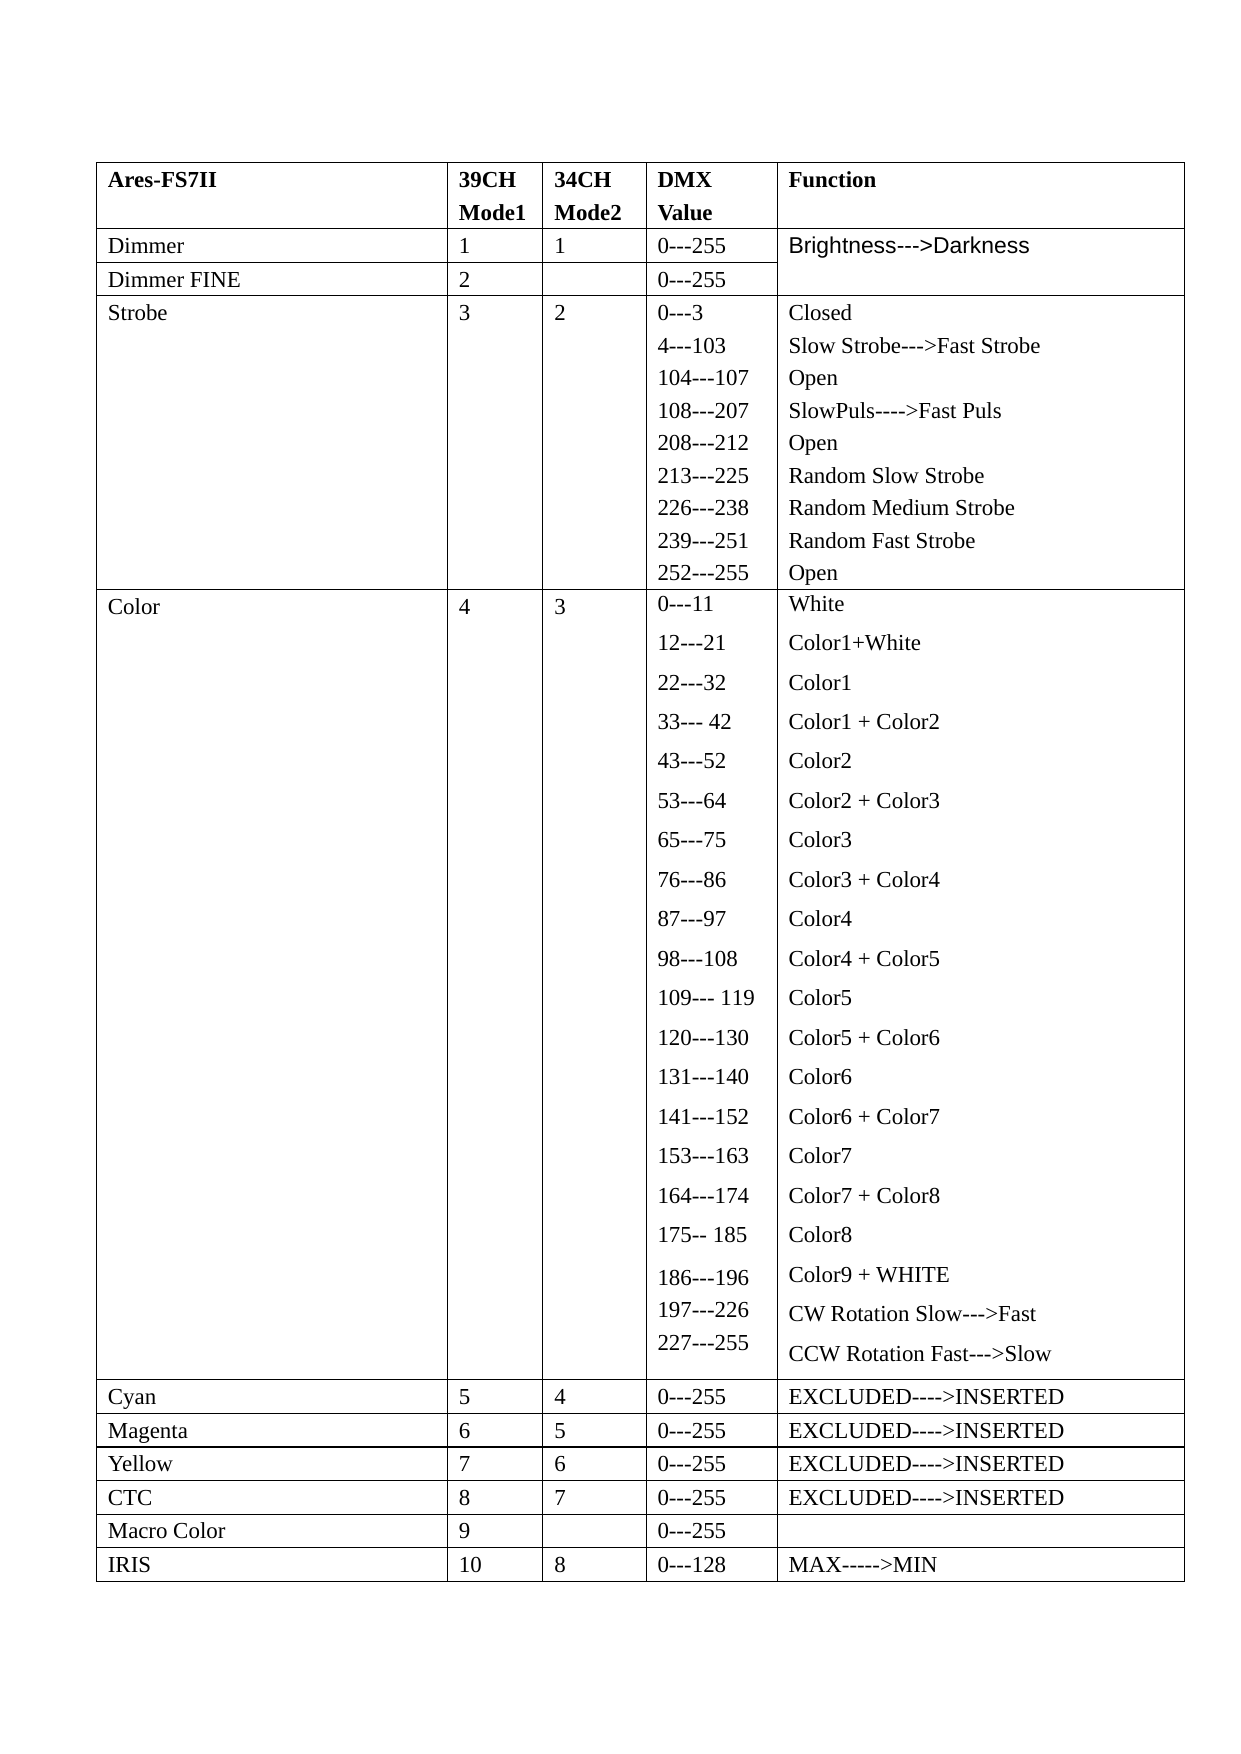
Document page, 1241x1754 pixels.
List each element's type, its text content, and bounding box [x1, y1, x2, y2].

table_cell 1 [543, 229, 646, 262]
table_cell [543, 1515, 646, 1547]
table_cell 2 [448, 263, 542, 295]
table_cell 0---255 [647, 1515, 777, 1547]
table_cell EXCLUDED---->INSERTED [778, 1380, 1184, 1413]
table_cell [543, 263, 646, 295]
table_cell 3 [543, 590, 646, 1379]
table_cell 4 [448, 590, 542, 1379]
table_cell EXCLUDED---->INSERTED [778, 1448, 1184, 1480]
table_cell 3 [448, 296, 542, 589]
table_cell 0---255 [647, 1448, 777, 1480]
table_cell 8 [543, 1548, 646, 1581]
table_cell White Color1+White Color1 Color1 + Color2 Color2 Color2 + Color3 Color3 Color3 + Color4 Color4 Color4 + Color5 Color5 Color5 + Color6 Color6 Color6 + Color7 Color7 Color7 + Color8 Color8 Color9 + WHITE CW Rotation Slow--->Fast CCW Rotation Fast--->Slow [778, 590, 1184, 1379]
table_cell 0---255 [647, 1380, 777, 1413]
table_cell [778, 1548, 1184, 1581]
table_cell Dimmer FINE [97, 263, 447, 295]
table_header 39CH Mode1 [448, 163, 542, 228]
table_header 34CH Mode2 [543, 163, 646, 228]
table_cell EXCLUDED---->INSERTED [778, 1414, 1184, 1446]
table_cell Cyan [97, 1380, 447, 1413]
table_cell Brightness--->Darkness [778, 229, 1184, 295]
table_cell 1 [448, 229, 542, 262]
table_cell 6 [543, 1448, 646, 1480]
table_cell 7 [448, 1448, 542, 1480]
table_cell 5 [543, 1414, 646, 1446]
table_cell Macro Color [97, 1515, 447, 1547]
table_cell 9 [448, 1515, 542, 1547]
table_cell 2 [543, 296, 646, 589]
table_cell IRIS [97, 1548, 447, 1581]
table_cell 4 [543, 1380, 646, 1413]
table_cell [778, 1515, 1184, 1547]
table_cell Closed Slow Strobe--->Fast Strobe Open SlowPuls---->Fast Puls Open Random Slow Strobe Random Medium Strobe Random Fast Strobe Open [778, 296, 1184, 589]
table_cell Magenta [97, 1414, 447, 1446]
table_cell 7 [543, 1481, 646, 1513]
table_cell Yellow [97, 1448, 447, 1480]
table_cell 6 [448, 1414, 542, 1446]
table_cell EXCLUDED---->INSERTED [778, 1481, 1184, 1513]
table_header Function [778, 163, 1184, 228]
table_cell 8 [448, 1481, 542, 1513]
table_cell Strobe [97, 296, 447, 589]
table_cell 0---255 [647, 1414, 777, 1446]
table_cell 5 [448, 1380, 542, 1413]
table_cell 0---255 [647, 1481, 777, 1513]
table_cell 0---3 4---103 104---107 108---207 208---212 213---225 226---238 239---251 252---255 [647, 296, 777, 589]
table_cell CTC [97, 1481, 447, 1513]
table_cell 0---255 [647, 229, 777, 262]
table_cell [647, 1548, 777, 1581]
table_cell Dimmer [97, 229, 447, 262]
table_cell Color [97, 590, 447, 1379]
table_header DMX Value [647, 163, 777, 228]
table_cell 10 [448, 1548, 542, 1581]
table_header Ares-FS7II [97, 163, 447, 228]
table_cell 0---11 12---21 22---32 33--- 42 43---52 53---64 65---75 76---86 87---97 98---108 109--- 119 120---130 131---140 141---152 153---163 164---174 175-- 185 186---196 197---226 227---255 [647, 590, 777, 1379]
table_cell 0---255 [647, 263, 777, 295]
